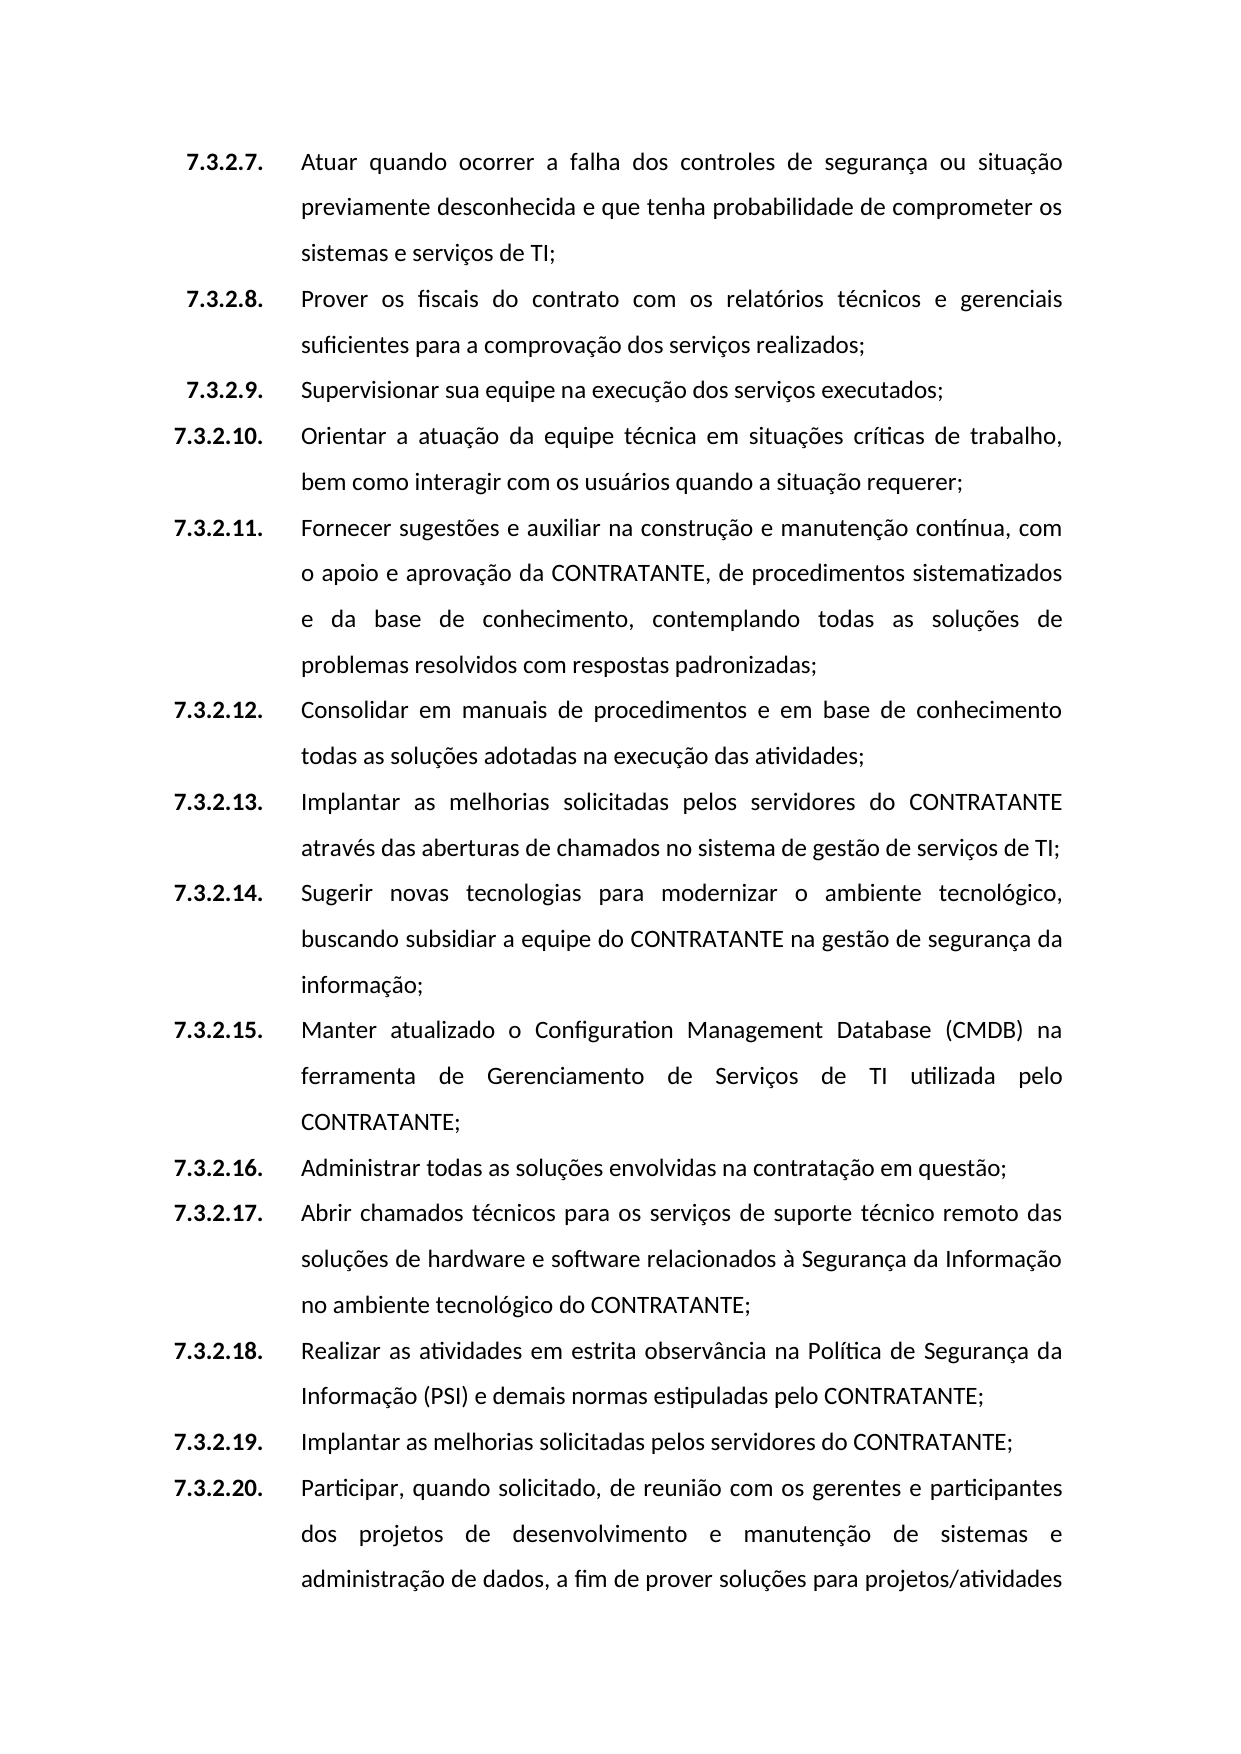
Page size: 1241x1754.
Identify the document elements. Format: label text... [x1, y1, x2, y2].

list Prover os fiscais do contrato com os relatórios técnicos e gerenciais suficientes para a comprovação dos serviços realizados; [264, 283, 1063, 359]
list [264, 1472, 1063, 1594]
list Implantar as melhorias solicitadas pelos servidores do CONTRATANTE através das aberturas de chamados no sistema de gestão de serviços de TI; [264, 786, 1063, 862]
list Realizar as atividades em estrita observância na Política de Segurança da Informação (PSI) e demais normas estipuladas pelo CONTRATANTE; [264, 1335, 1063, 1411]
list Manter atualizado o Configuration Management Database (CMDB) na ferramenta de Gerenciamento de Serviços de TI utilizada pelo CONTRATANTE; [264, 1015, 1063, 1137]
list Abrir chamados técnicos para os serviços de suporte técnico remoto das soluções de hardware e software relacionados à Segurança da Informação no ambiente tecnológico do CONTRATANTE; [264, 1198, 1063, 1319]
list Supervisionar sua equipe na execução dos serviços executados; [264, 374, 1063, 405]
list Fornecer sugestões e auxiliar na construção e manutenção contínua, com o apoio e aprovação da CONTRATANTE, de procedimentos sistematizados e da base de conhecimento, contemplando todas as soluções de problemas resolvidos com respostas padronizadas; [264, 512, 1063, 679]
list Administrar todas as soluções envolvidas na contratação em questão; [264, 1152, 1063, 1182]
list Atuar quando ocorrer a falha dos controles de segurança ou situação previamente desconhecida e que tenha probabilidade de comprometer os sistemas e serviços de TI; [264, 146, 1063, 268]
list Implantar as melhorias solicitadas pelos servidores do CONTRATANTE; [264, 1426, 1063, 1457]
list Consolidar em manuais de procedimentos e em base de conhecimento todas as soluções adotadas na execução das atividades; [264, 694, 1063, 771]
list Orientar a atuação da equipe técnica em situações críticas de trabalho, bem como interagir com os usuários quando a situação requerer; [264, 420, 1063, 496]
list Sugerir novas tecnologias para modernizar o ambiente tecnológico, buscando subsidiar a equipe do CONTRATANTE na gestão de segurança da informação; [264, 877, 1063, 999]
